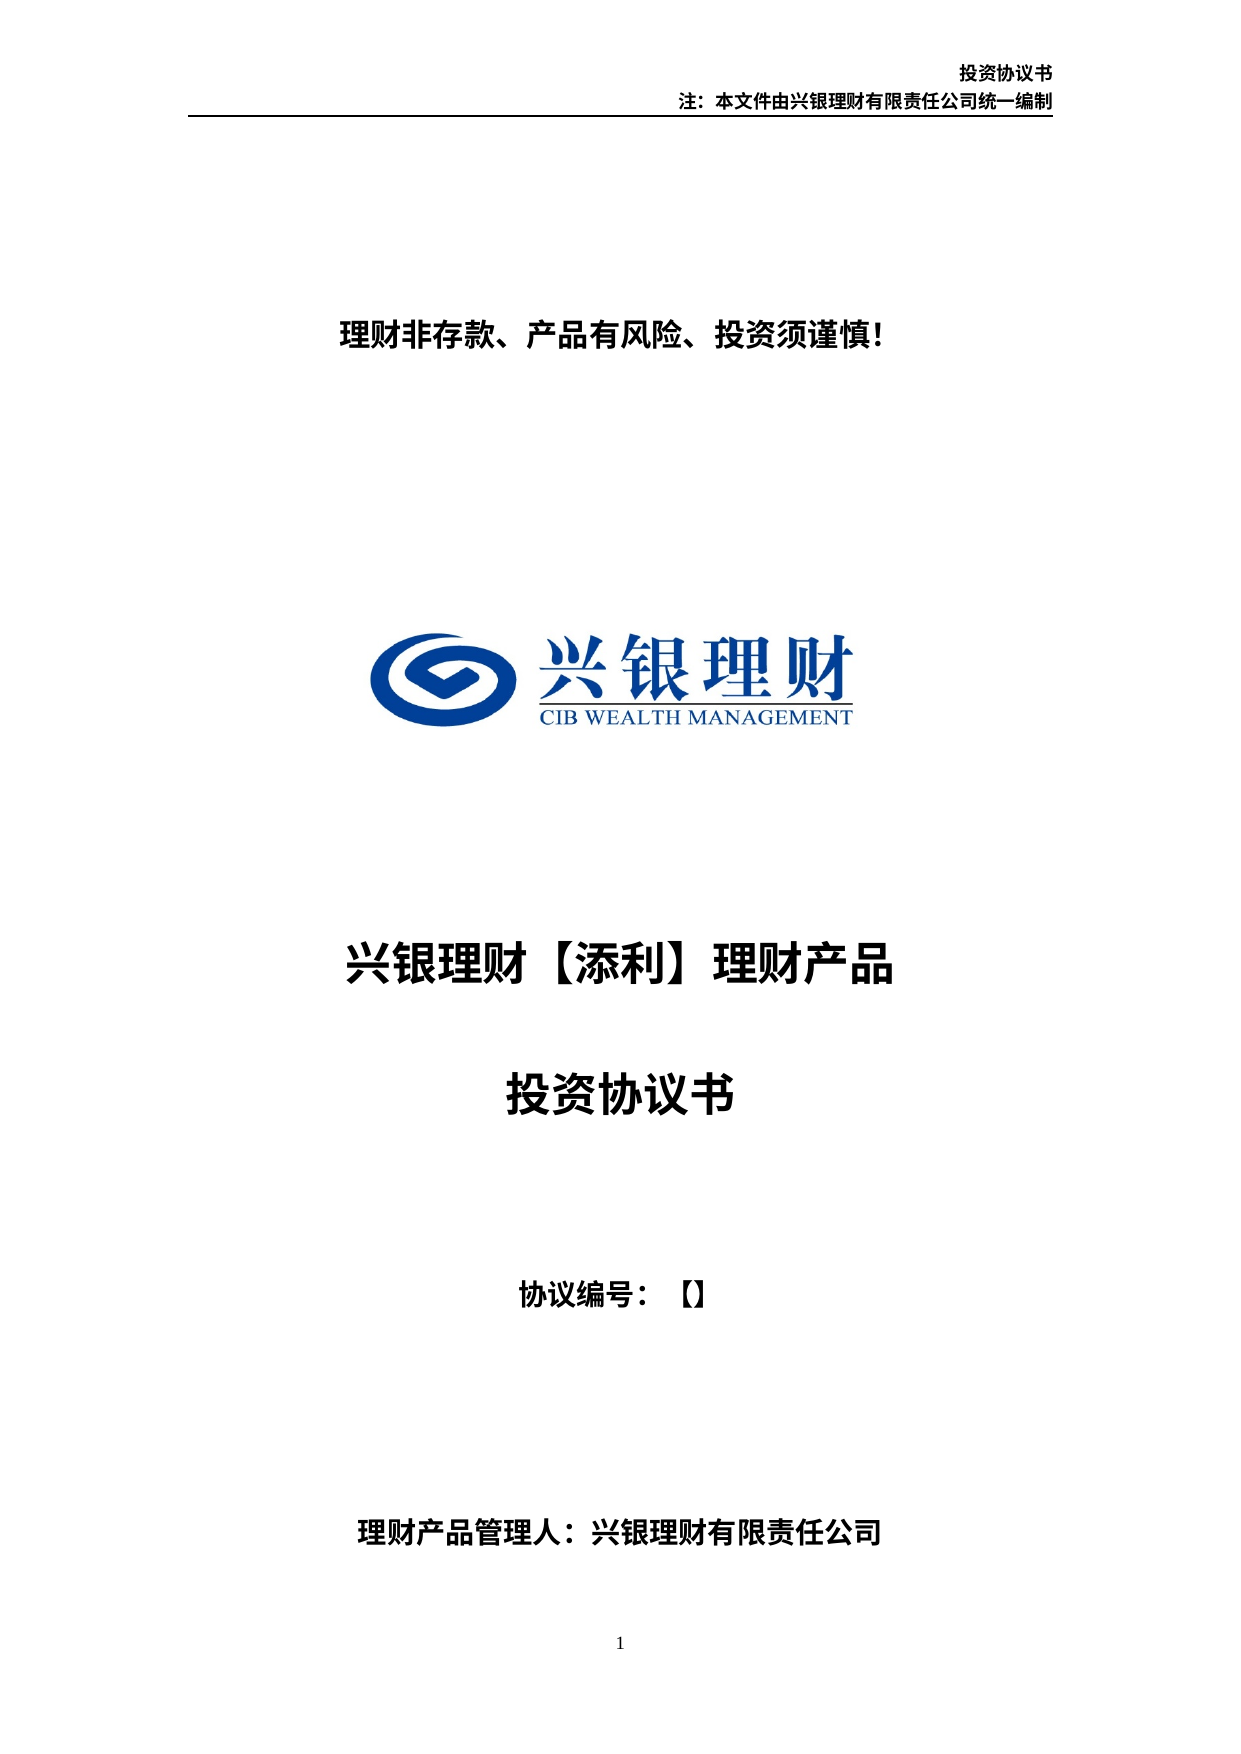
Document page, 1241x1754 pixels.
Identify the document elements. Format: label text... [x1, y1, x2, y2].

text 协议编号：【】 [187, 1271, 1053, 1314]
picture [323, 575, 917, 782]
text 投资协议书 [187, 1043, 1053, 1140]
text 兴银理财【添利】理财产品 [187, 912, 1053, 1009]
text 理财非存款、产品有风险、投资须谨慎！ [187, 301, 1053, 366]
text 理财产品管理人：兴银理财有限责任公司 [187, 1498, 1053, 1563]
